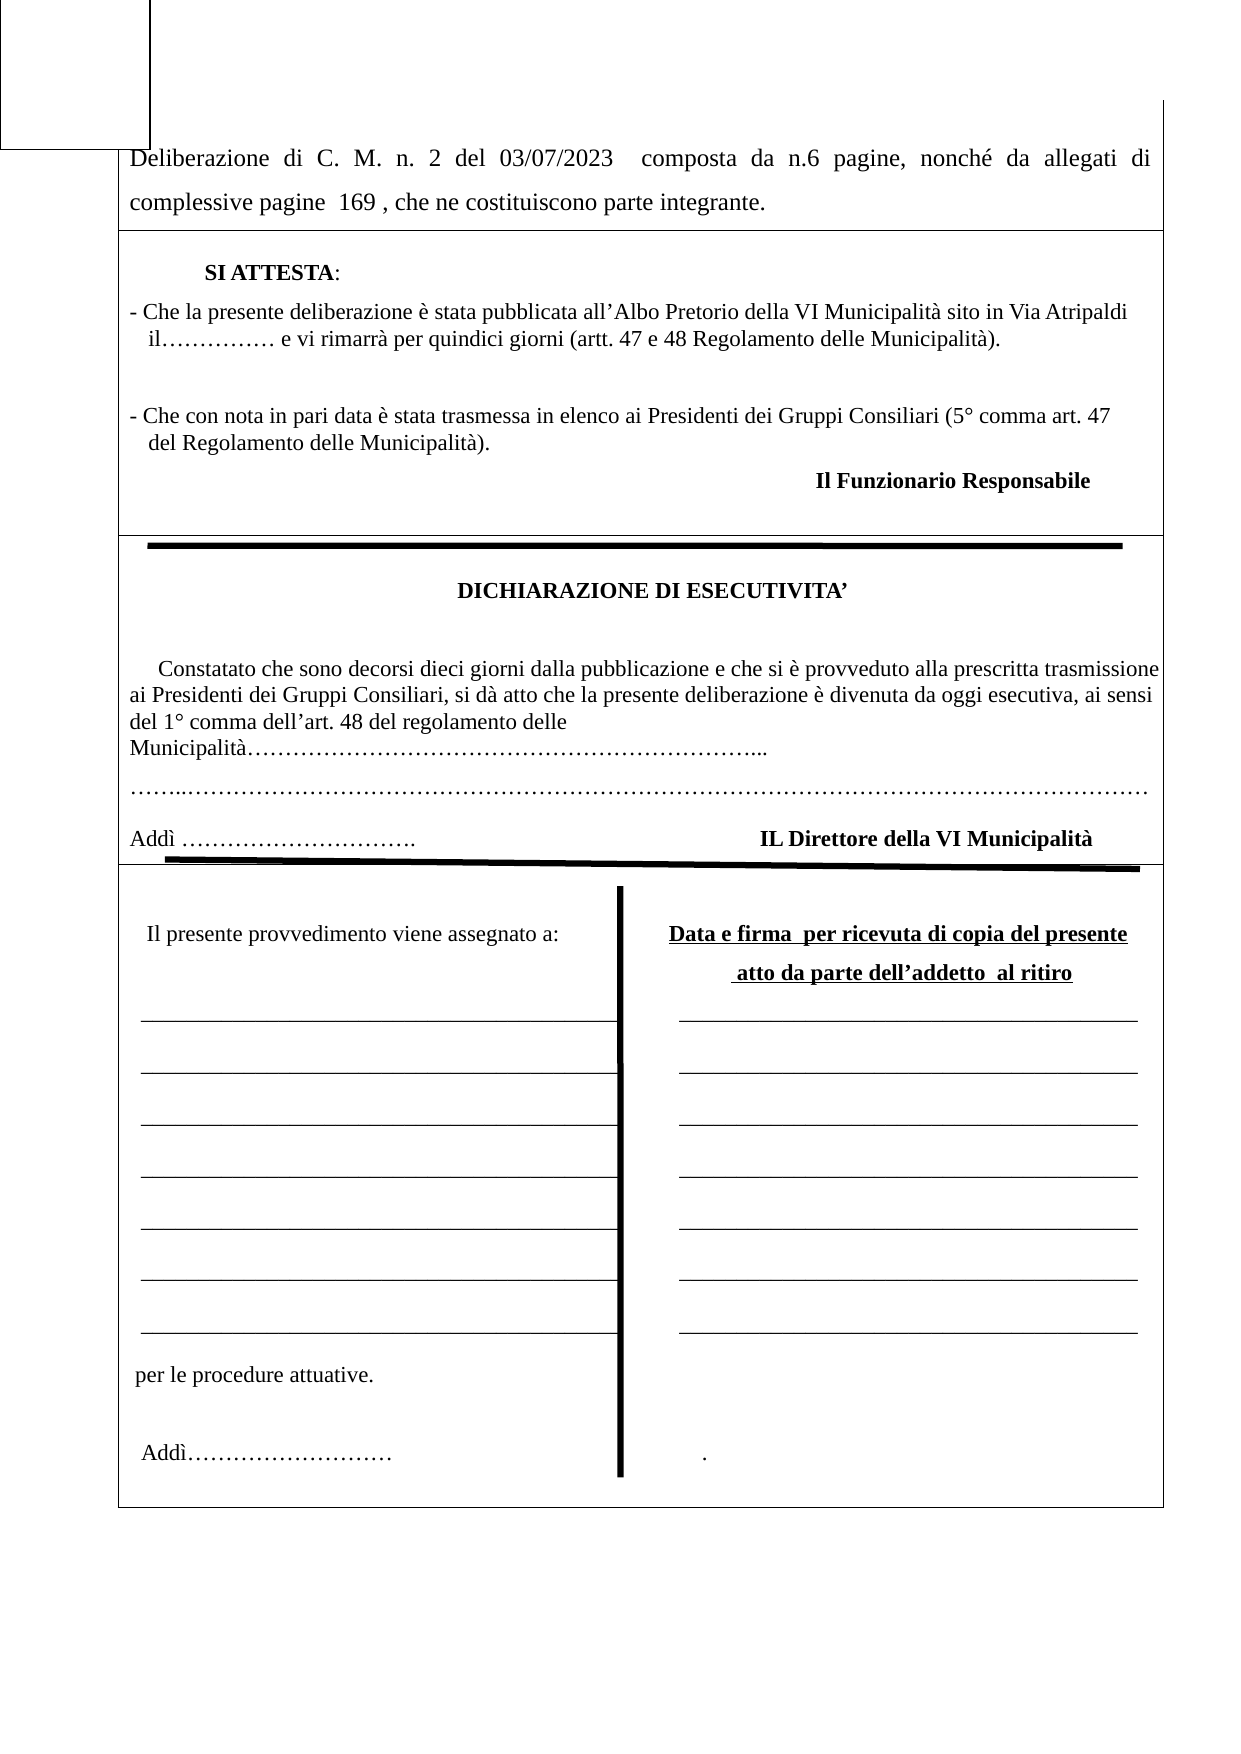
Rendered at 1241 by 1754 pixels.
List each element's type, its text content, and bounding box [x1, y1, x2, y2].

table_cell Il presente provvedimento viene assegnato a: Data e firma per ricevuta di copia del presente atto da parte dell’addetto al ritiro __________________________________________ ________________________________________ __________________________________________ ________________________________________ __________________________________________ ________________________________________ __________________________________________ ________________________________________ __________________________________________ ________________________________________ __________________________________________ ________________________________________ __________________________________________ ________________________________________ per le procedure attuative. Addì……………………… . [119, 865, 1163, 1507]
table_cell DICHIARAZIONE DI ESECUTIVITA’ Constatato che sono decorsi dieci giorni dalla pubblicazione e che si è provveduto alla prescritta trasmissione ai Presidenti dei Gruppi Consiliari, si dà atto che la presente deliberazione è divenuta da oggi esecutiva, ai sensi del 1° comma dell’art. 48 del regolamento delle Municipalità…………………………………………………………... ……..……………………………………………………………………………………………………………… Addì …………………………. IL Direttore della VI Municipalità [119, 536, 1163, 864]
table_header Deliberazione di C. M. n. 2 del 03/07/2023 composta da n.6 pagine, nonché da allegati di complessive pagine 169 , che ne costituiscono parte integrante. [119, 100, 1163, 229]
table_cell SI ATTESTA: - Che la presente deliberazione è stata pubblicata all’Albo Pretorio della VI Municipalità sito in Via Atripaldi il…………… e vi rimarrà per quindici giorni (artt. 47 e 48 Regolamento delle Municipalità). - Che con nota in pari data è stata trasmessa in elenco ai Presidenti dei Gruppi Consiliari (5° comma art. 47 del Regolamento delle Municipalità). Il Funzionario Responsabile [119, 231, 1163, 535]
